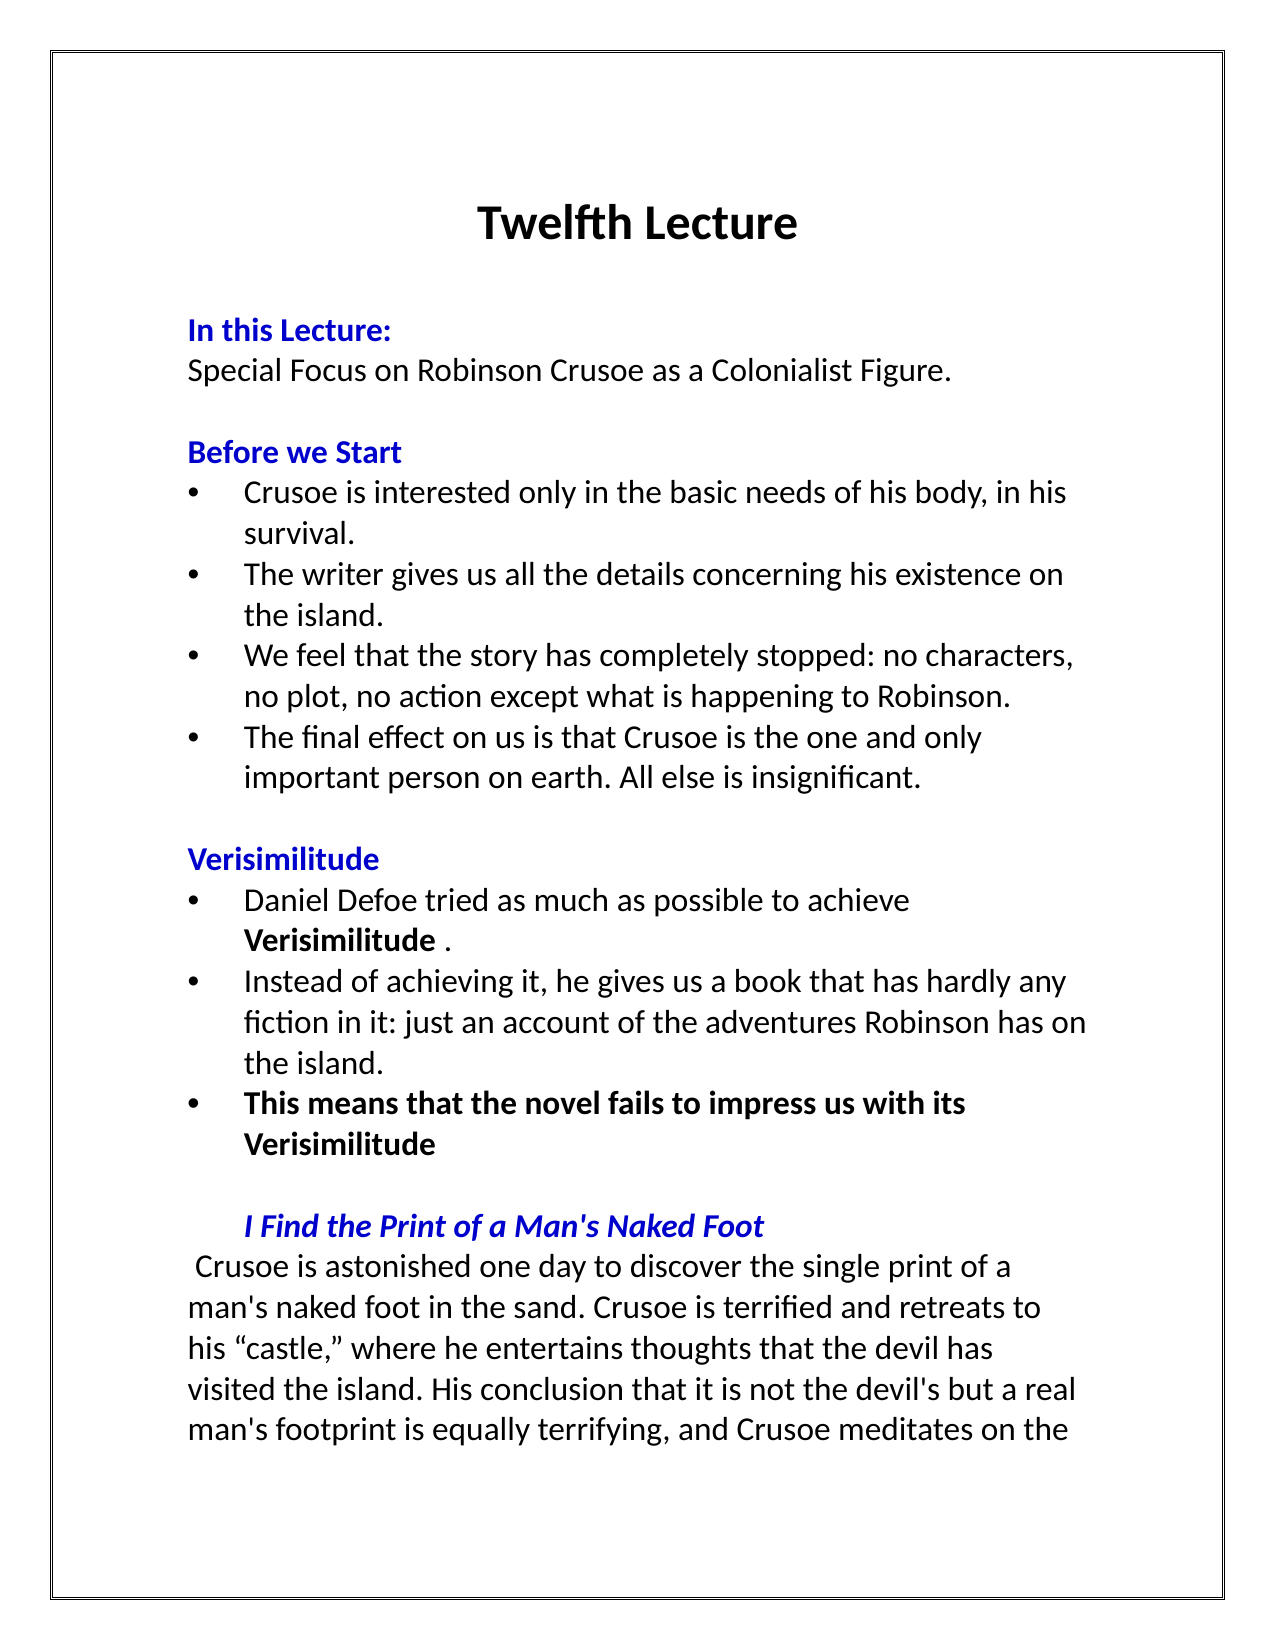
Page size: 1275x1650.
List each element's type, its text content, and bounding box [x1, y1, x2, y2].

list Daniel Defoe tried as much as possible to achieve Verisimilitude . [187, 879, 1087, 960]
text Verisimilitude [187, 838, 1087, 879]
text Before we Start [187, 431, 1087, 471]
text Twelfth Lecture [187, 191, 1087, 252]
text I Find the Print of a Man's Naked Foot [187, 1164, 1087, 1245]
list This means that the novel fails to impress us with its Verisimilitude [187, 1082, 1087, 1164]
list The final effect on us is that Crusoe is the one and only important person on earth. All else is insignificant. [187, 716, 1087, 797]
list Instead of achieving it, he gives us a book that has hardly any fiction in it: just an account of the adventures Robinson has on the island. [187, 960, 1087, 1082]
text In this Lecture: [187, 308, 1087, 349]
text Special Focus on Robinson Crusoe as a Colonialist Figure. [187, 349, 1087, 390]
list Crusoe is interested only in the basic needs of his body, in his survival. [187, 471, 1087, 553]
list The writer gives us all the details concerning his existence on the island. [187, 553, 1087, 634]
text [187, 1245, 1087, 1449]
list We feel that the story has completely stopped: no characters, no plot, no action except what is happening to Robinson. [187, 634, 1087, 716]
